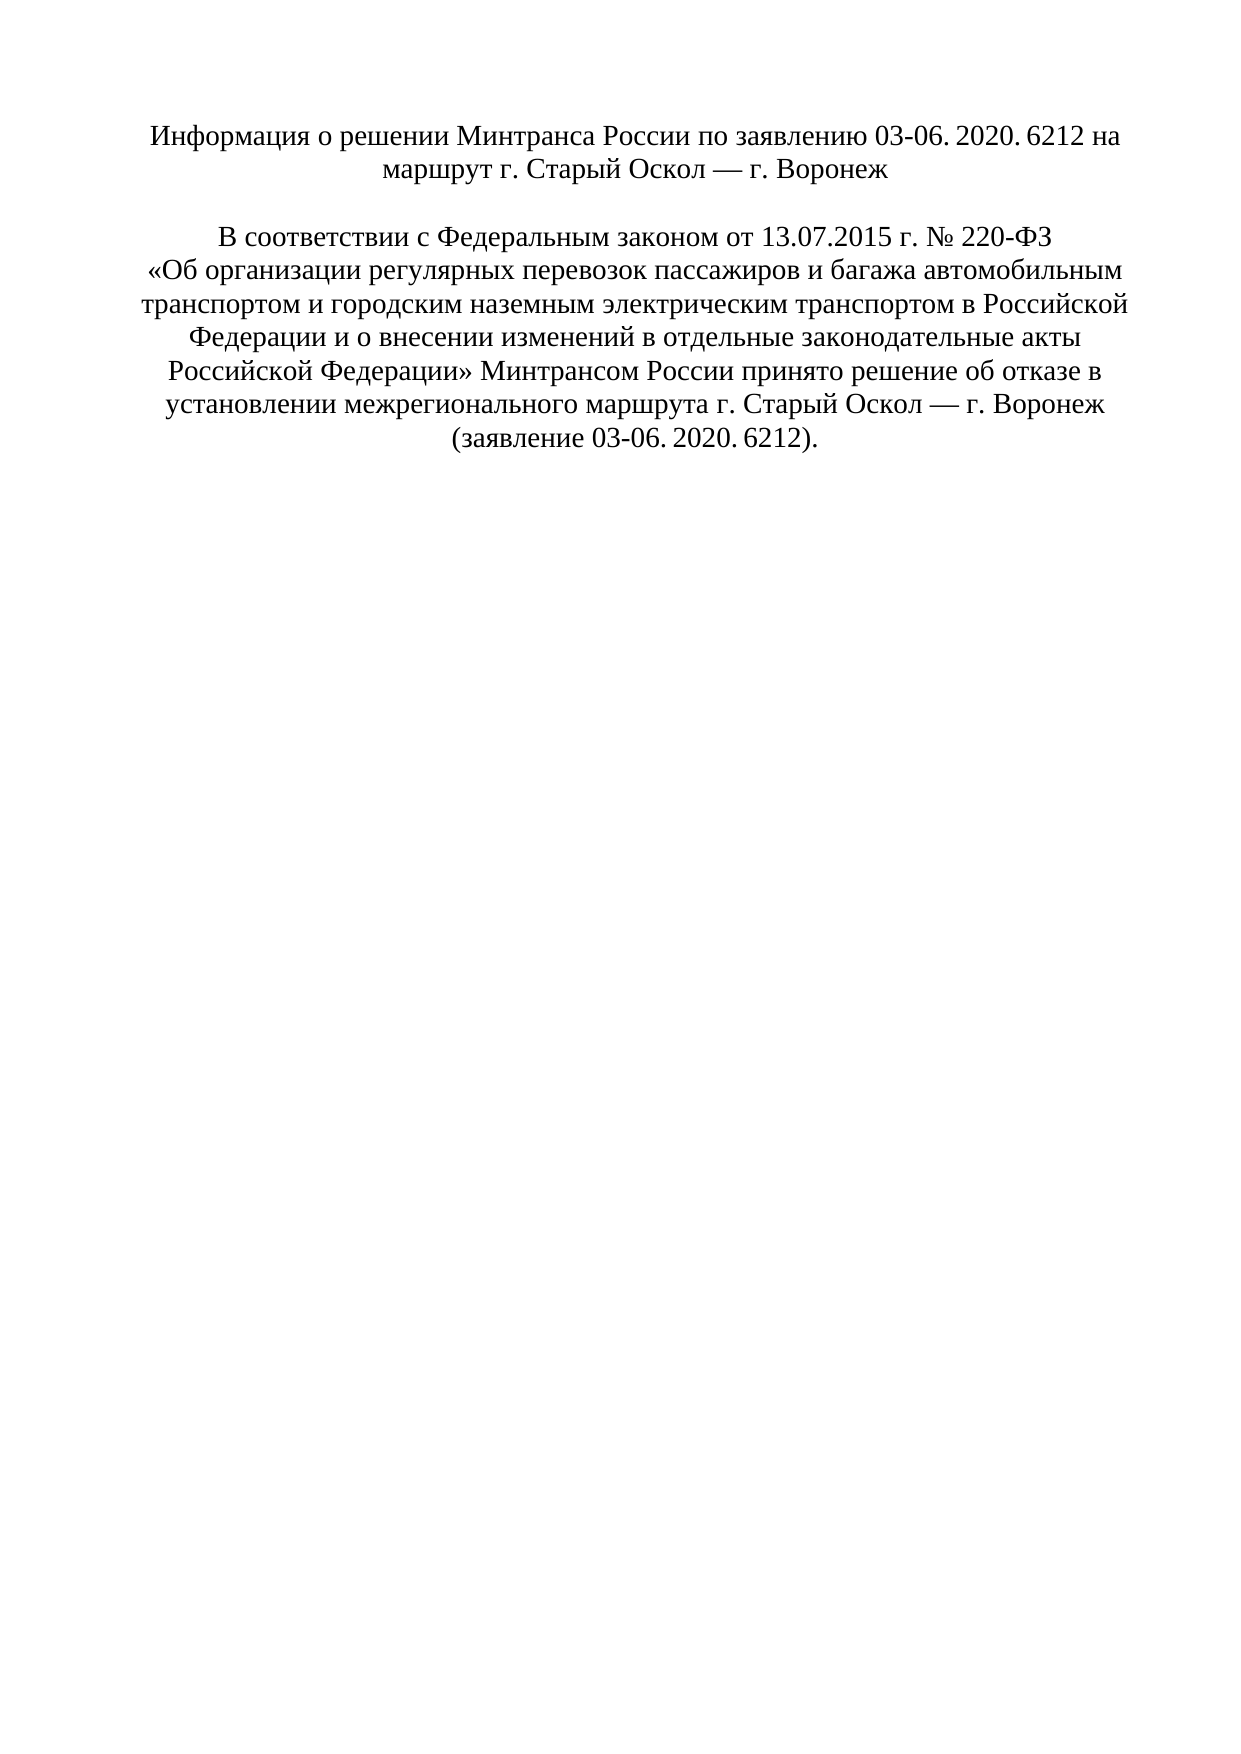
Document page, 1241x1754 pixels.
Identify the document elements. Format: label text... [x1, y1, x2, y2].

text В соответствии с Федеральным законом от 13.07.2015 г. № 220-ФЗ «Об организации регулярных перевозок пассажиров и багажа автомобильным транспортом и городским наземным электрическим транспортом в Российской Федерации и о внесении изменений в отдельные законодательные акты Российской Федерации» Минтрансом России принято решение об отказе в установлении межрегионального маршрута г. Старый Оскол — г. Воронеж (заявление 03-06. 2020. 6212). [118, 219, 1152, 453]
text Информация о решении Минтранса России по заявлению 03-06. 2020. 6212 на маршрут г. Старый Оскол — г. Воронеж [118, 118, 1152, 185]
